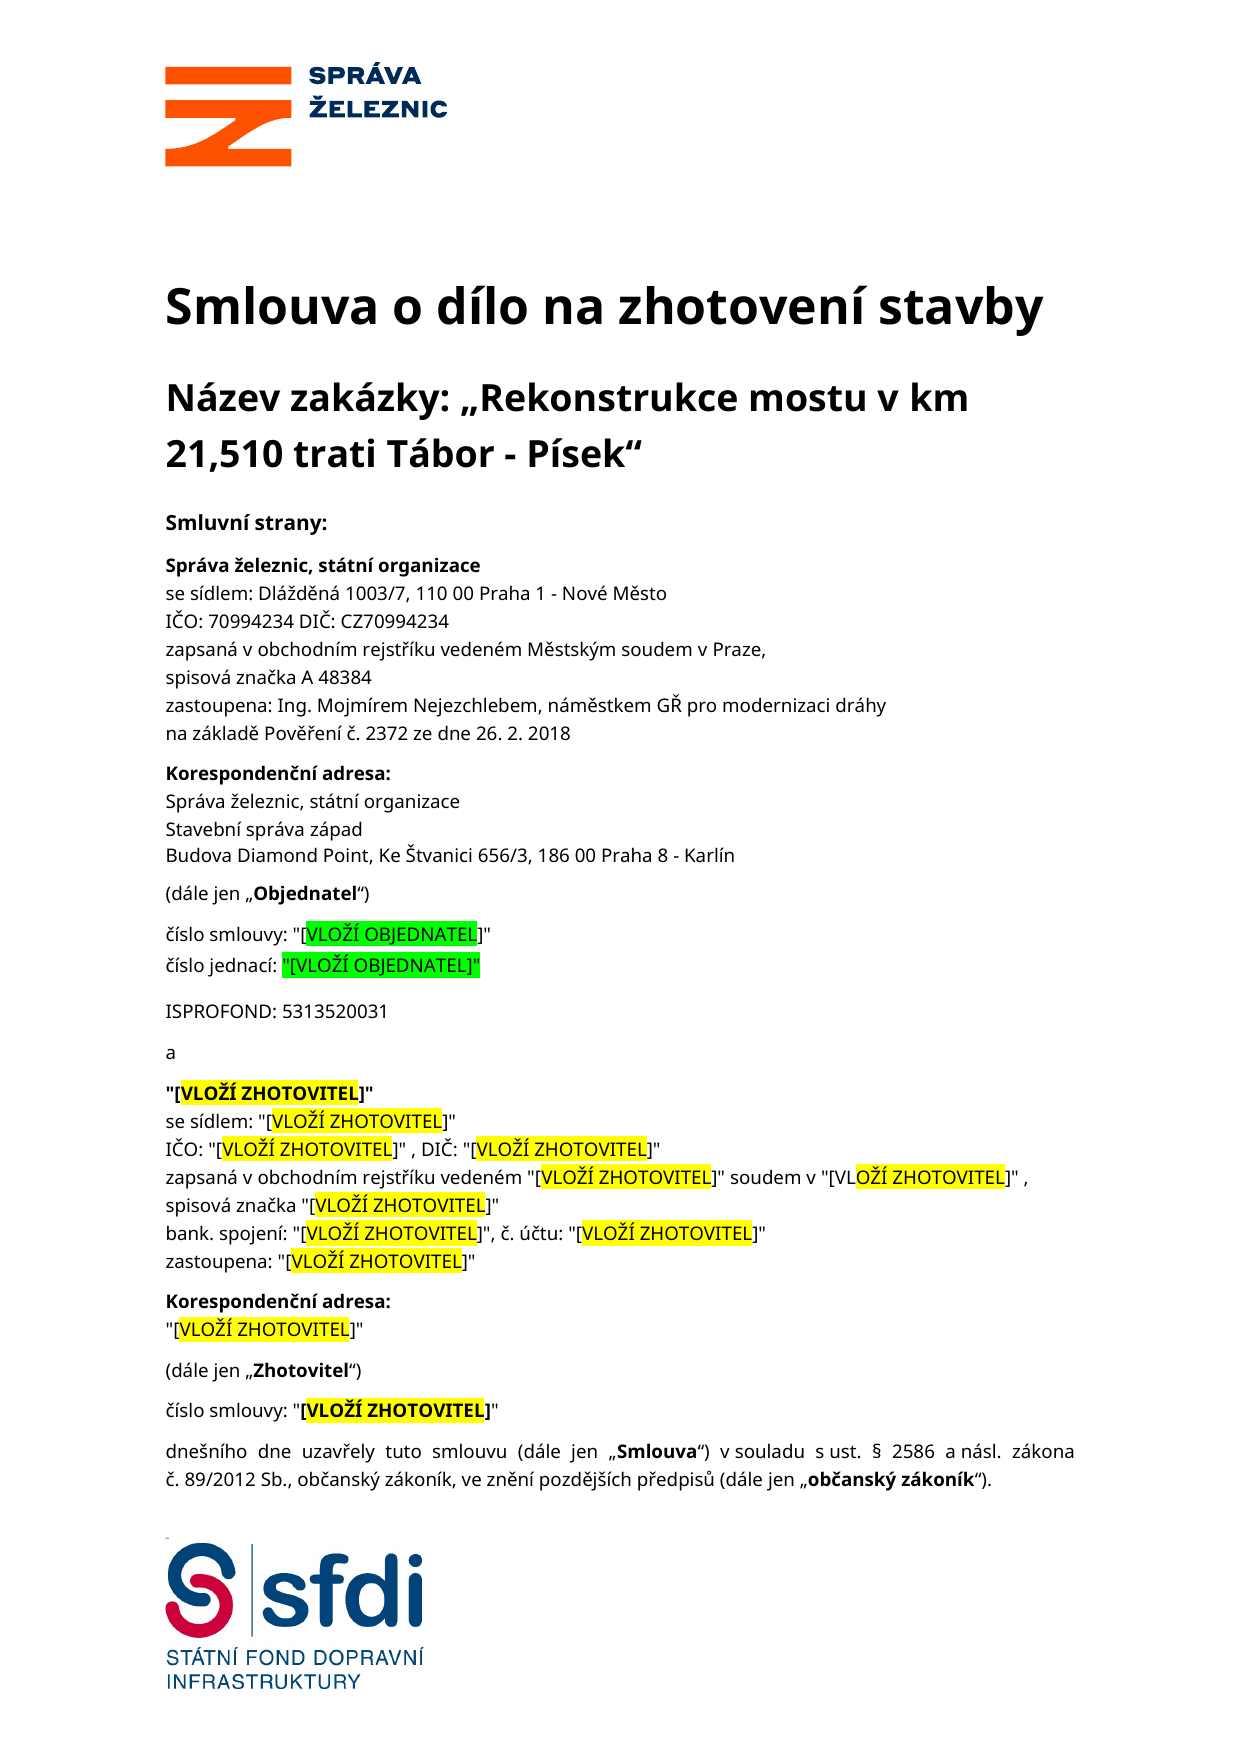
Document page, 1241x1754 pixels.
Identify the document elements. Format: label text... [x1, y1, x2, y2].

text číslo smlouvy: "[VLOŽÍ ZHOTOVITEL]" [484, 1398, 1075, 1423]
text se sídlem: "[VLOŽÍ ZHOTOVITEL]" [442, 1108, 1075, 1133]
text Smlouva o dílo na zhotovení stavby [165, 271, 1075, 339]
text se sídlem: "[VLOŽÍ ZHOTOVITEL]" [165, 1108, 272, 1133]
text zapsaná v obchodním rejstříku vedeném "[VLOŽÍ ZHOTOVITEL]" soudem v "[VLOŽÍ ZHOTOVITEL]" , [165, 1164, 541, 1189]
text zastoupena: "[VLOŽÍ ZHOTOVITEL]" [165, 1248, 291, 1273]
text spisová značka A 48384 [165, 664, 1075, 690]
text ISPROFOND: 5313520031 [165, 999, 1075, 1024]
text Název zakázky: „Rekonstrukce mostu v km 21,510 trati Tábor - Písek“ [165, 371, 1075, 478]
text Smluvní strany: [165, 508, 1075, 537]
text "[VLOŽÍ ZHOTOVITEL]" [349, 1317, 1075, 1342]
text zastoupena: "[VLOŽÍ ZHOTOVITEL]" [462, 1248, 1075, 1273]
text bank. spojení: "[VLOŽÍ ZHOTOVITEL]", č. účtu: "[VLOŽÍ ZHOTOVITEL]" [752, 1220, 1075, 1246]
text číslo smlouvy: "[VLOŽÍ ZHOTOVITEL]" [165, 1398, 306, 1423]
text a [165, 1039, 1075, 1065]
text Správa železnic, státní organizace [165, 789, 1075, 814]
text spisová značka "[VLOŽÍ ZHOTOVITEL]" [165, 1192, 315, 1217]
text Korespondenční adresa: [165, 761, 1075, 786]
text (dále jen „Zhotovitel“) [165, 1357, 1075, 1383]
text Stavební správa západ [165, 817, 1075, 842]
text číslo jednací: "[VLOŽÍ OBJEDNATEL]" [165, 949, 1075, 978]
text na základě Pověření č. 2372 ze dne 26. 2. 2018 [165, 720, 1075, 746]
text spisová značka "[VLOŽÍ ZHOTOVITEL]" [485, 1192, 1075, 1217]
text číslo smlouvy: "[VLOŽÍ OBJEDNATEL]" [477, 921, 1075, 946]
text IČO: "[VLOŽÍ ZHOTOVITEL]" , DIČ: "[VLOŽÍ ZHOTOVITEL]" [647, 1136, 1075, 1161]
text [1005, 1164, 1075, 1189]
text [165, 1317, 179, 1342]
text se sídlem: Dlážděná 1003/7, 110 00 Praha 1 - Nové Město [165, 580, 1075, 606]
text IČO: 70994234 DIČ: CZ70994234 [165, 608, 1075, 634]
text číslo smlouvy: "[VLOŽÍ OBJEDNATEL]" [165, 921, 306, 946]
text dnešního dne uzavřely tuto smlouvu (dále jen „Smlouva“) v souladu s ust. § 2586 a násl. zákona č. 89/2012 Sb., občanský zákoník, ve znění pozdějších předpisů (dále jen „občanský zákoník“). [165, 1438, 1075, 1492]
picture [165, 1540, 424, 1689]
text zapsaná v obchodním rejstříku vedeném Městským soudem v Praze, [165, 636, 1075, 662]
text zastoupena: Ing. Mojmírem Nejezchlebem, náměstkem GŘ pro modernizaci dráhy [165, 692, 1075, 718]
text Korespondenční adresa: [165, 1288, 1075, 1314]
text "[VLOŽÍ ZHOTOVITEL]" [358, 1080, 1075, 1105]
text Budova Diamond Point, Ke Štvanici 656/3, 186 00 Praha 8 - Karlín [165, 842, 1075, 868]
text Správa železnic, státní organizace [165, 552, 1075, 578]
text (dále jen „Objednatel“) [165, 880, 1075, 906]
